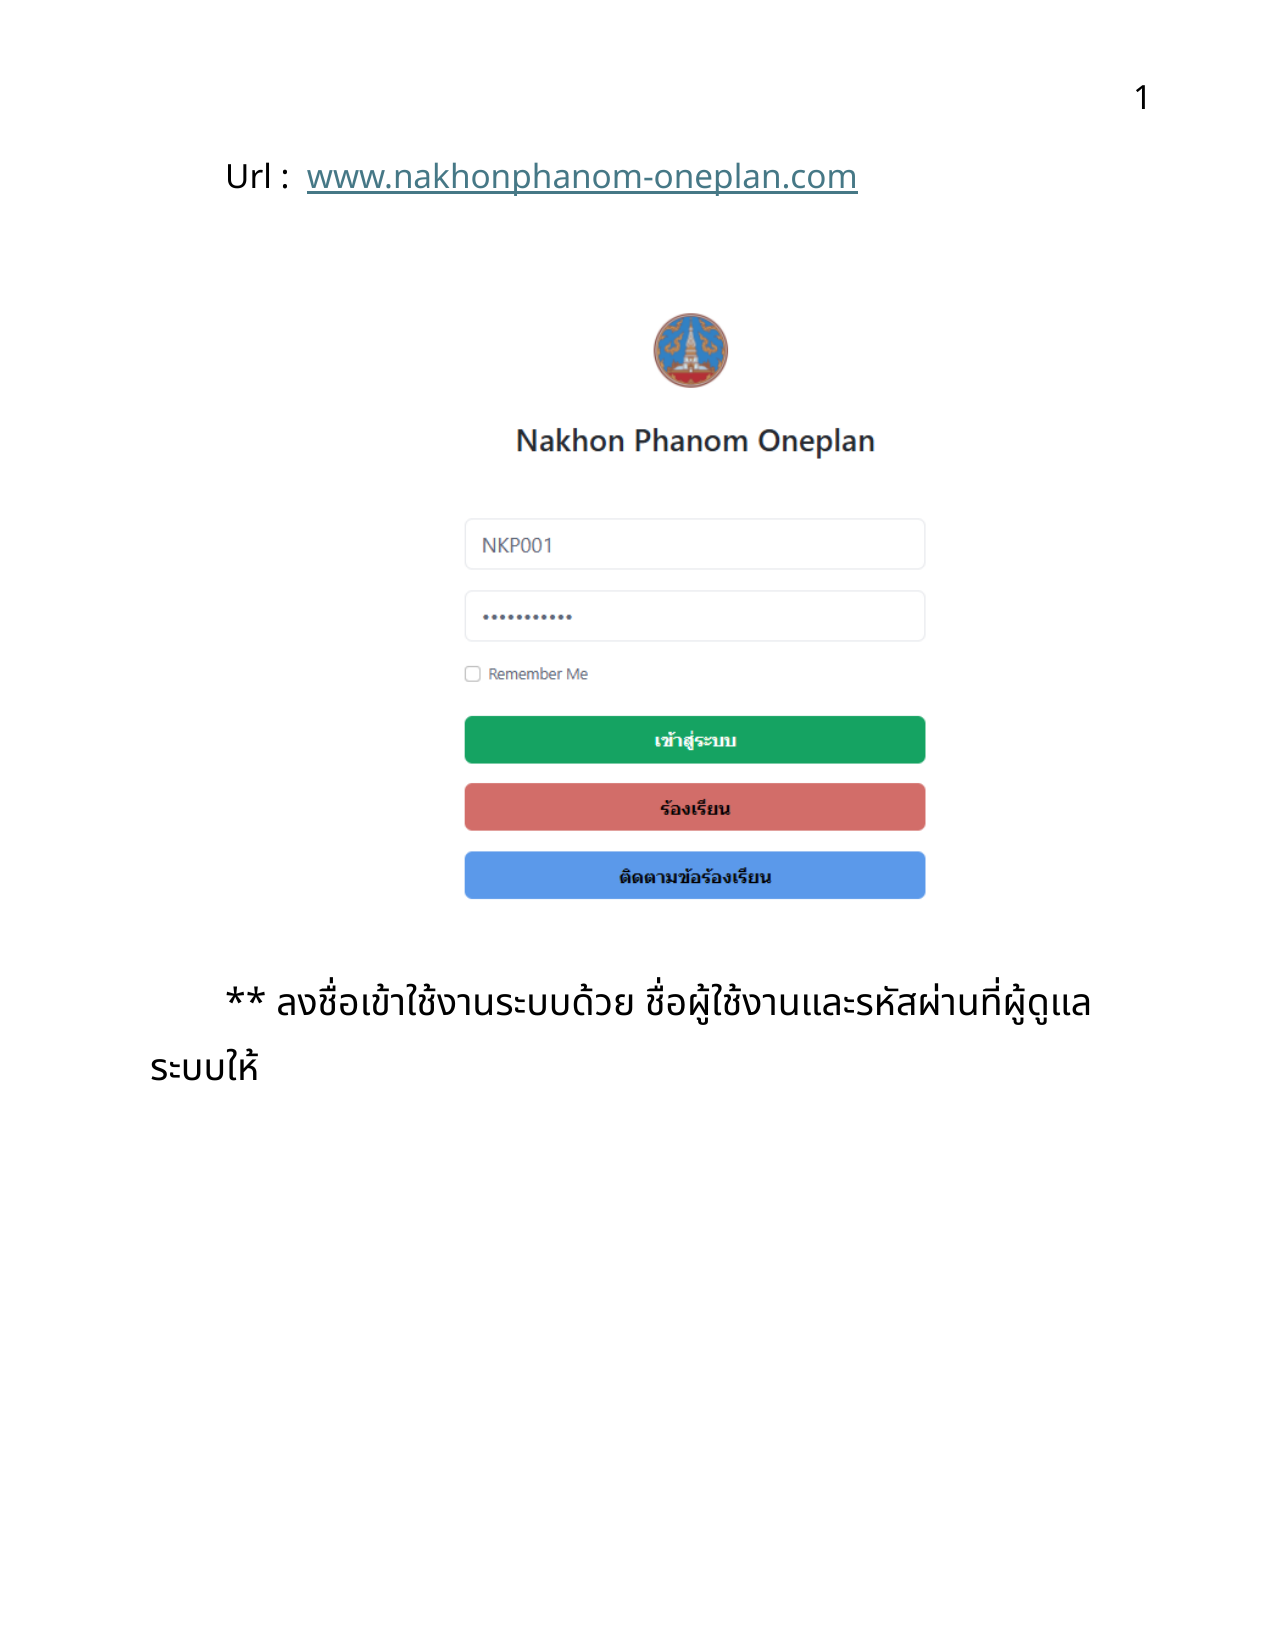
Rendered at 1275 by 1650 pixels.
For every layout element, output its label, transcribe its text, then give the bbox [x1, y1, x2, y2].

picture [321, 261, 1056, 954]
text ** ลงชื่อเข้าใช้งานระบบด้วย ชื่อผู้ใช้งานและรหัสผ่านที่ผู้ดูแลระบบให้ [150, 975, 1152, 1097]
list Url : www.nakhonphanom-oneplan.com [225, 153, 1152, 199]
